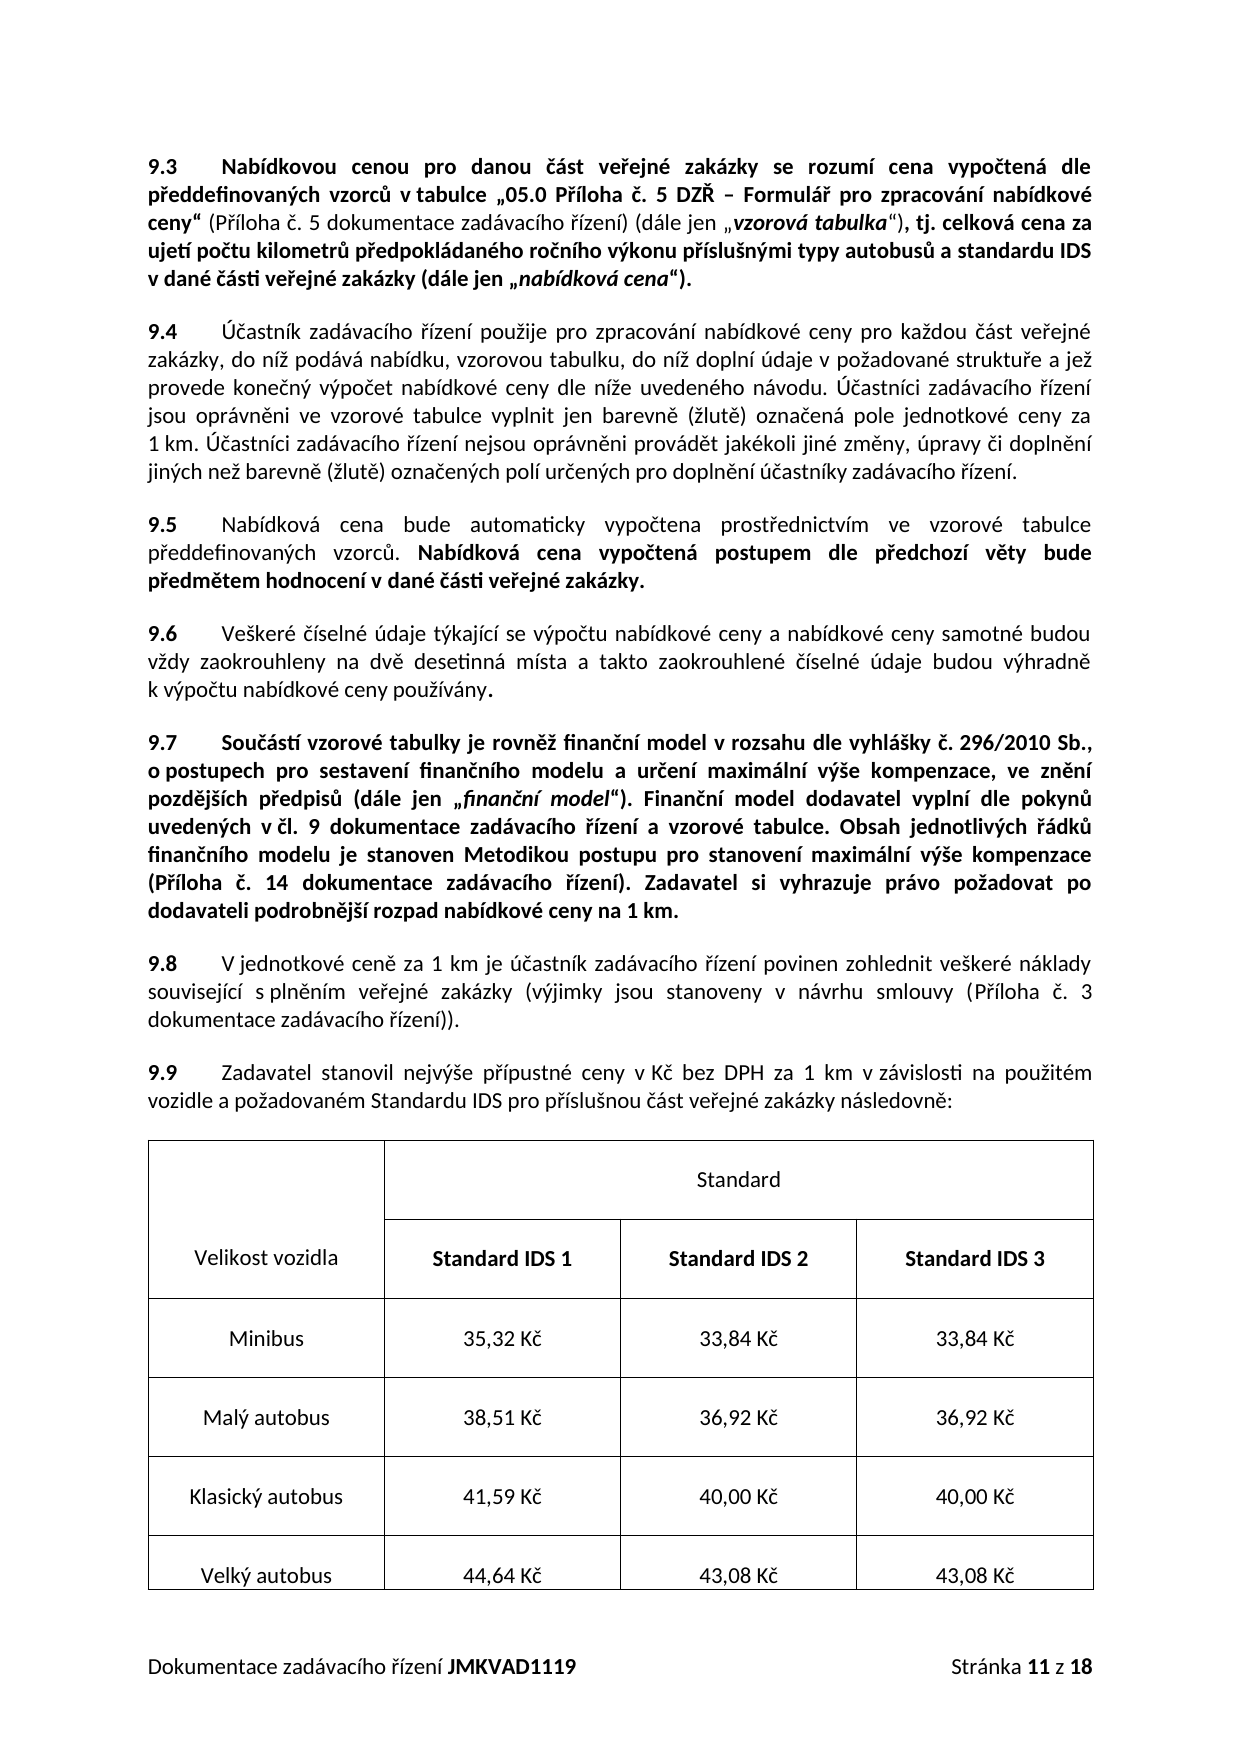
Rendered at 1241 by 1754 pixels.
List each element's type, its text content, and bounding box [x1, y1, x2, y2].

table_cell 36,92 Kč [621, 1378, 856, 1456]
text Nabídková cena bude automaticky vypočtena prostřednictvím ve vzorové tabulce předdefinovaných vzorců. Nabídková cena vypočtená postupem dle předchozí věty bude předmětem hodnocení v dané části veřejné zakázky. [148, 510, 1093, 594]
table_cell Standard IDS 3 [857, 1220, 1093, 1298]
table_cell 38,51 Kč [385, 1378, 620, 1456]
table_cell Malý autobus [149, 1378, 384, 1456]
table_cell 44,64 Kč [385, 1536, 620, 1589]
table_cell 36,92 Kč [857, 1378, 1093, 1456]
text Součástí vzorové tabulky je rovněž finanční model v rozsahu dle vyhlášky č. 296/2010 Sb., o postupech pro sestavení finančního modelu a určení maximální výše kompenzace, ve znění pozdějších předpisů (dále jen „finanční model“). Finanční model dodavatel vyplní dle pokynů uvedených v čl. 9 dokumentace zadávacího řízení a vzorové tabulce. Obsah jednotlivých řádků finančního modelu je stanoven Metodikou postupu pro stanovení maximální výše kompenzace (Příloha č. 14 dokumentace zadávacího řízení). Zadavatel si vyhrazuje právo požadovat po dodavateli podrobnější rozpad nabídkové ceny na 1 km. [148, 728, 1093, 924]
table_cell 33,84 Kč [857, 1299, 1093, 1377]
table_cell Minibus [149, 1299, 384, 1377]
table_cell 41,59 Kč [385, 1457, 620, 1535]
text Zadavatel stanovil nejvýše přípustné ceny v Kč bez DPH za 1 km v závislosti na použitém vozidle a požadovaném Standardu IDS pro příslušnou část veřejné zakázky následovně: [148, 1058, 1093, 1114]
table_cell 40,00 Kč [621, 1457, 856, 1535]
table_cell Klasický autobus [149, 1457, 384, 1535]
table_cell Standard IDS 1 [385, 1220, 620, 1298]
table_cell 40,00 Kč [857, 1457, 1093, 1535]
table_header Velikost vozidla [149, 1141, 384, 1298]
table_cell 33,84 Kč [621, 1299, 856, 1377]
table_cell 43,08 Kč [857, 1536, 1093, 1589]
text Veškeré číselné údaje týkající se výpočtu nabídkové ceny a nabídkové ceny samotné budou vždy zaokrouhleny na dvě desetinná místa a takto zaokrouhlené číselné údaje budou výhradně k výpočtu nabídkové ceny používány. [148, 619, 1093, 703]
table_cell 35,32 Kč [385, 1299, 620, 1377]
table_cell Velký autobus [149, 1536, 384, 1589]
table_cell 43,08 Kč [621, 1536, 856, 1589]
text Účastník zadávacího řízení použije pro zpracování nabídkové ceny pro každou část veřejné zakázky, do níž podává nabídku, vzorovou tabulku, do níž doplní údaje v požadované struktuře a jež provede konečný výpočet nabídkové ceny dle níže uvedeného návodu. Účastníci zadávacího řízení jsou oprávněni ve vzorové tabulce vyplnit jen barevně (žlutě) označená pole jednotkové ceny za 1 km. Účastníci zadávacího řízení nejsou oprávněni provádět jakékoli jiné změny, úpravy či doplnění jiných než barevně (žlutě) označených polí určených pro doplnění účastníky zadávacího řízení. [148, 317, 1093, 485]
table_header Standard [385, 1141, 1093, 1218]
text V jednotkové ceně za 1 km je účastník zadávacího řízení povinen zohlednit veškeré náklady související s plněním veřejné zakázky (výjimky jsou stanoveny v návrhu smlouvy (Příloha č. 3 dokumentace zadávacího řízení)). [148, 949, 1093, 1033]
table_cell Standard IDS 2 [621, 1220, 856, 1298]
text Nabídkovou cenou pro danou část veřejné zakázky se rozumí cena vypočtená dle předdefinovaných vzorců v tabulce „05.0 Příloha č. 5 DZŘ – Formulář pro zpracování nabídkové ceny“ (Příloha č. 5 dokumentace zadávacího řízení) (dále jen „vzorová tabulka“), tj. celková cena za ujetí počtu kilometrů předpokládaného ročního výkonu příslušnými typy autobusů a standardu IDS v dané části veřejné zakázky (dále jen „nabídková cena“). [148, 152, 1093, 292]
